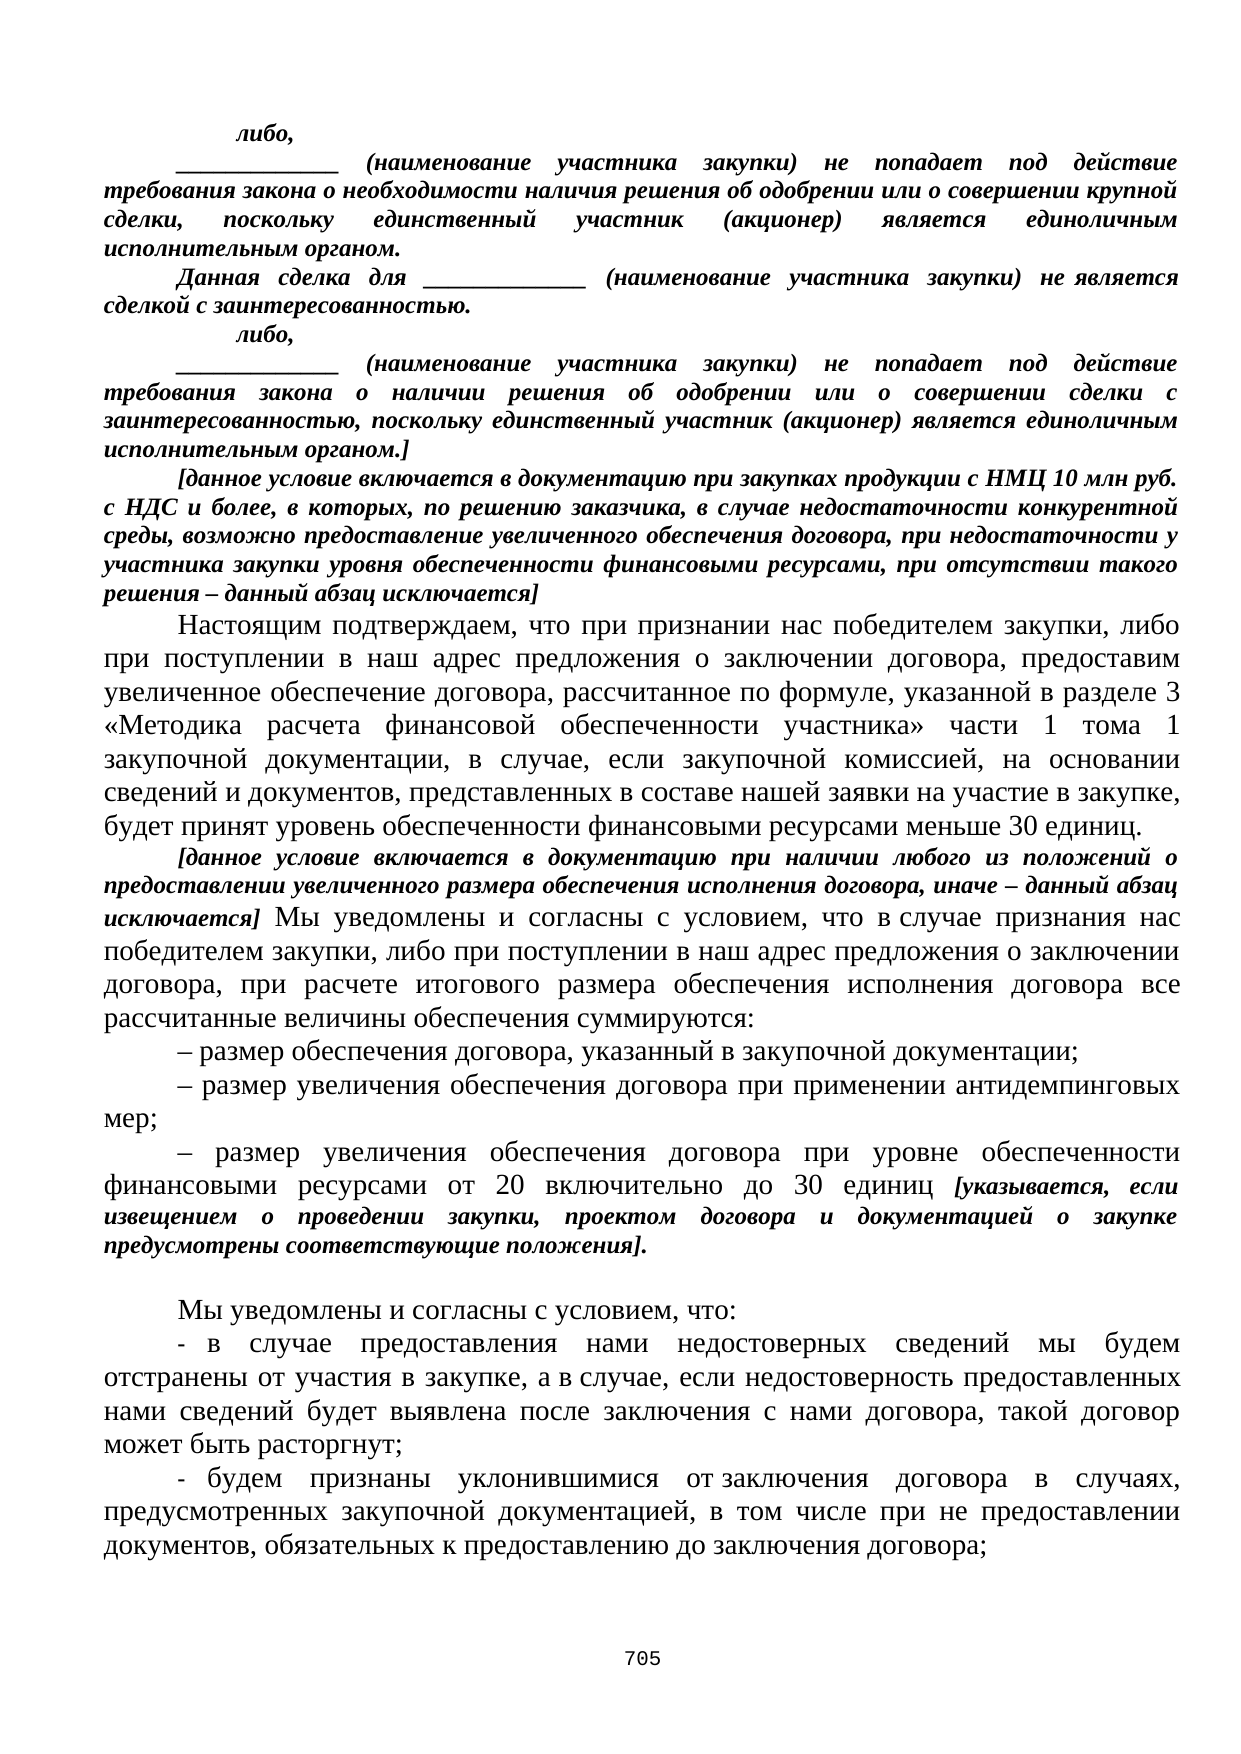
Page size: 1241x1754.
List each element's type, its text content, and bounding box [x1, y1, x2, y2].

text либо, [177, 319, 1181, 348]
text Настоящим подтверждаем, что при признании нас победителем закупки, либо при поступлении в наш адрес предложения о заключении договора, предоставим увеличенное обеспечение договора, рассчитанное по формуле, указанной в разделе 3 «Методика расчета финансовой обеспеченности участника» части 1 тома 1 закупочной документации, в случае, если закупочной комиссией, на основании сведений и документов, представленных в составе нашей заявки на участие в закупке, будет принят уровень обеспеченности финансовыми ресурсами меньше 30 единиц. [103, 607, 1181, 842]
text Мы уведомлены и согласны с условием, что: [103, 1292, 1181, 1326]
list будем признаны уклонившимися от заключения договора в случаях, предусмотренных закупочной документацией, в том числе при не предоставлении документов, обязательных к предоставлению до заключения договора; [103, 1460, 1181, 1560]
text _____________ (наименование участника закупки) не попадает под действие требования закона о необходимости наличия решения об одобрении или о совершении крупной сделки, поскольку единственный участник (акционер) является единоличным исполнительным органом. [103, 147, 1181, 262]
text – размер увеличения обеспечения договора при применении антидемпинговых мер; [103, 1067, 1181, 1134]
text [данное условие включается в документацию при наличии любого из положений о предоставлении увеличенного размера обеспечения исполнения договора, иначе – данный абзац исключается] Мы уведомлены и согласны с условием, что в случае признания нас победителем закупки, либо при поступлении в наш адрес предложения о заключении договора, при расчете итогового размера обеспечения исполнения договора все рассчитанные величины обеспечения суммируются: [103, 842, 1181, 1033]
text – размер обеспечения договора, указанный в закупочной документации; [103, 1033, 1181, 1067]
text – размер увеличения обеспечения договора при уровне обеспеченности финансовыми ресурсами от 20 включительно до 30 единиц [указывается, если извещением о проведении закупки, проектом договора и документацией о закупке предусмотрены соответствующие положения]. [103, 1134, 1181, 1258]
text Данная сделка для _____________ (наименование участника закупки) не является сделкой с заинтересованностью. [103, 262, 1181, 319]
text _____________ (наименование участника закупки) не попадает под действие требования закона о наличии решения об одобрении или о совершении сделки с заинтересованностью, поскольку единственный участник (акционер) является единоличным исполнительным органом.] [103, 348, 1181, 463]
text [данное условие включается в документацию при закупках продукции с НМЦ 10 млн руб. с НДС и более, в которых, по решению заказчика, в случае недостаточности конкурентной среды, возможно предоставление увеличенного обеспечения договора, при недостаточности у участника закупки уровня обеспеченности финансовыми ресурсами, при отсутствии такого решения – данный абзац исключается] [103, 463, 1181, 607]
text либо, [177, 118, 1181, 147]
list в случае предоставления нами недостоверных сведений мы будем отстранены от участия в закупке, а в случае, если недостоверность предоставленных нами сведений будет выявлена после заключения с нами договора, такой договор может быть расторгнут; [103, 1326, 1181, 1460]
